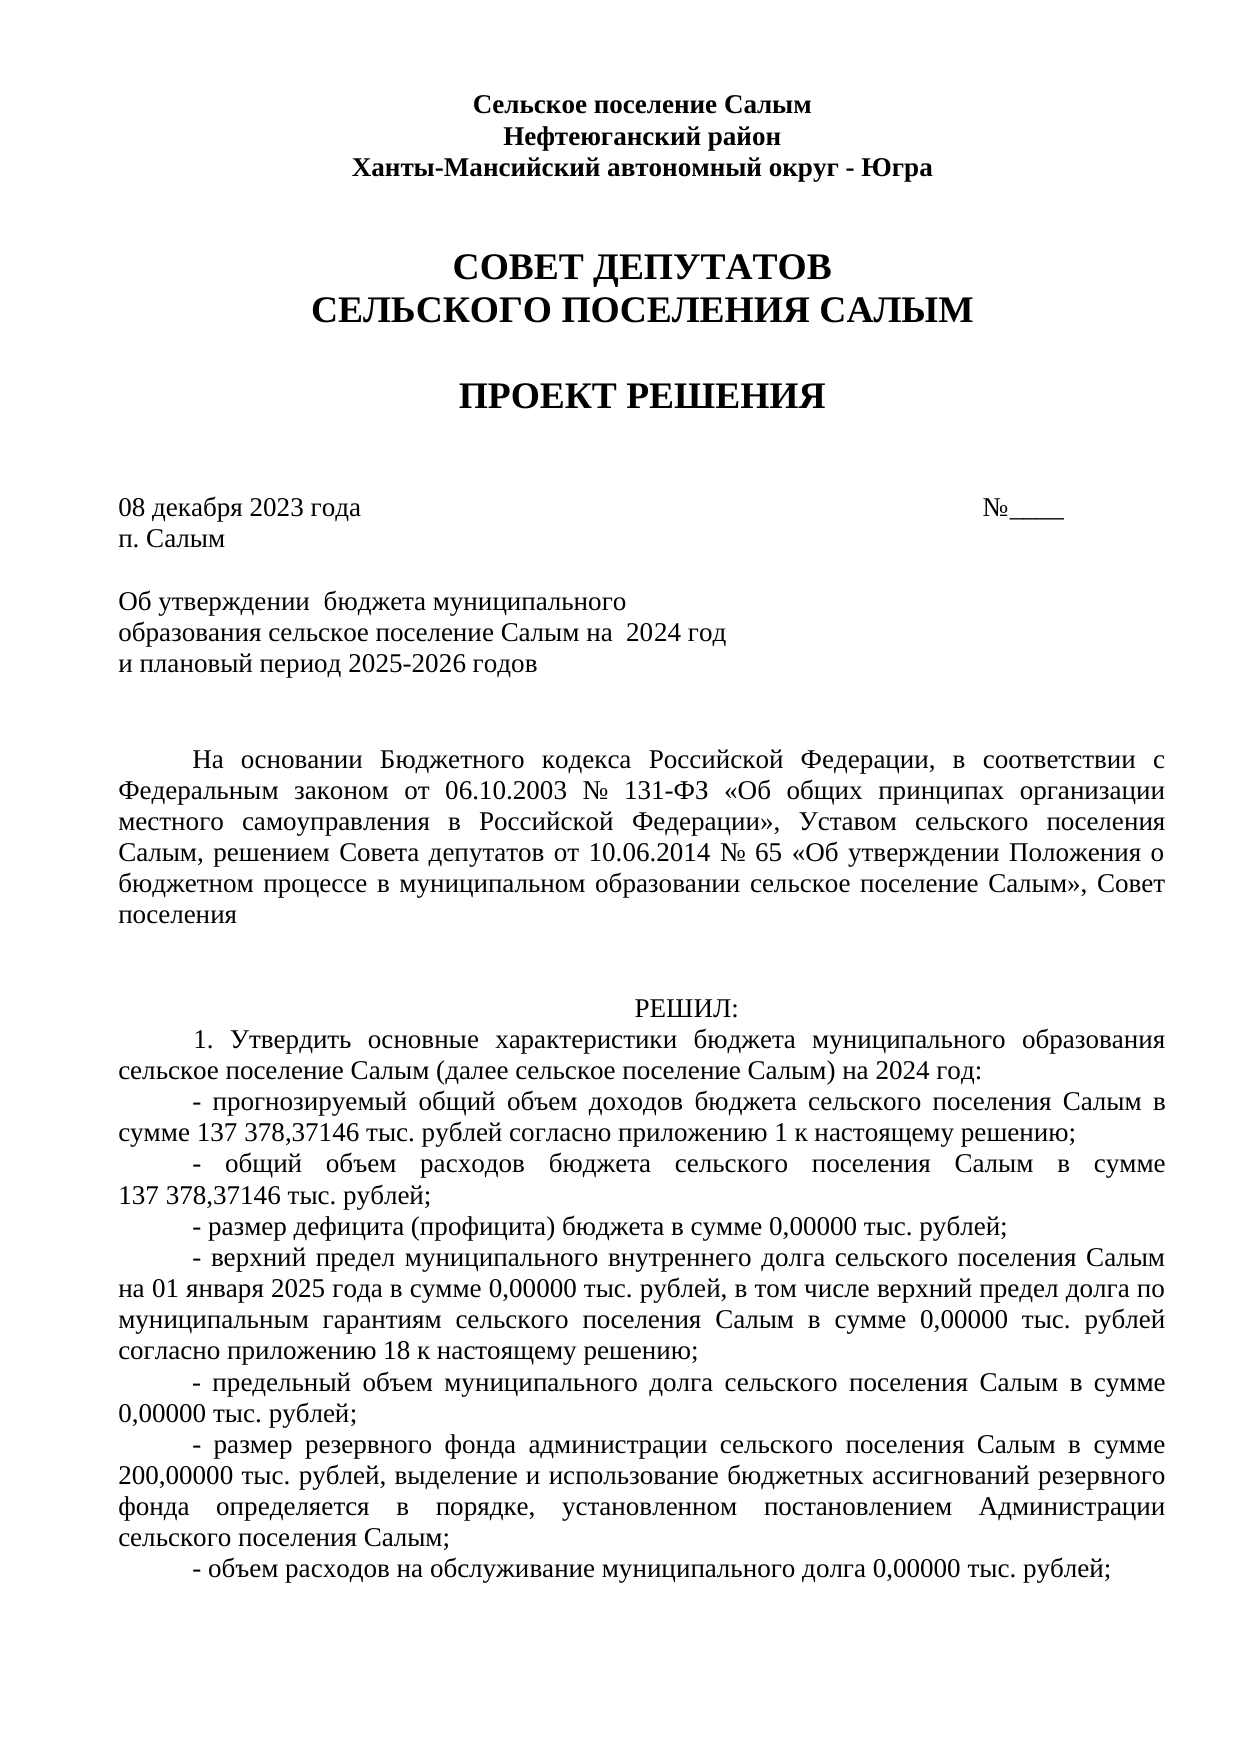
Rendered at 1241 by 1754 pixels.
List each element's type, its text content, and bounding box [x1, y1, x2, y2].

text - размер резервного фонда администрации сельского поселения Салым в сумме 200,00000 тыс. рублей, выделение и использование бюджетных ассигнований резервного фонда определяется в порядке, установленном постановлением Администрации сельского поселения Салым; [118, 1428, 1167, 1552]
text Об утверждении бюджета муниципального [118, 584, 1167, 616]
title Сельское поселение Салым [118, 89, 1166, 120]
text п. Салым [118, 522, 1167, 553]
text РЕШИЛ: [118, 992, 1166, 1023]
text - общий объем расходов бюджета сельского поселения Салым в сумме 137 378,37146 тыс. рублей; [118, 1148, 1167, 1210]
text На основании Бюджетного кодекса Российской Федерации, в соответствии с Федеральным законом от 06.10.2003 № 131-ФЗ «Об общих принципах организации местного самоуправления в Российской Федерации», Уставом сельского поселения Салым, решением Совета депутатов от 10.06.2014 № 65 «Об утверждении Положения о бюджетном процессе в муниципальном образовании сельское поселение Салым», Совет поселения [118, 743, 1166, 929]
text ПРОЕКТ РЕШЕНИЯ [118, 374, 1166, 417]
text - объем расходов на обслуживание муниципального долга 0,00000 тыс. рублей; [118, 1552, 1167, 1584]
text образования сельское поселение Салым на 2024 год [118, 616, 1167, 647]
text - предельный объем муниципального долга сельского поселения Салым в сумме 0,00000 тыс. рублей; [118, 1366, 1167, 1428]
text и плановый период 2025-2026 годов [118, 647, 1167, 678]
text 08 декабря 2023 года №____ [118, 491, 1167, 522]
text - прогнозируемый общий объем доходов бюджета сельского поселения Салым в сумме 137 378,37146 тыс. рублей согласно приложению 1 к настоящему решению; [118, 1085, 1167, 1148]
text - верхний предел муниципального внутреннего долга сельского поселения Салым на 01 января 2025 года в сумме 0,00000 тыс. рублей, в том числе верхний предел долга по муниципальным гарантиям сельского поселения Салым в сумме 0,00000 тыс. рублей согласно приложению 18 к настоящему решению; [118, 1241, 1166, 1366]
text СЕЛЬСКОГО ПОСЕЛЕНИЯ САЛЫМ [118, 287, 1166, 331]
text - размер дефицита (профицита) бюджета в сумме 0,00000 тыс. рублей; [118, 1210, 1167, 1241]
text Нефтеюганский район [118, 120, 1166, 151]
text Ханты-Мансийский автономный округ - Югра [118, 151, 1166, 182]
text 1. Утвердить основные характеристики бюджета муниципального образования сельское поселение Салым (далее сельское поселение Салым) на 2024 год: [118, 1023, 1166, 1085]
text СОВЕТ ДЕПУТАТОВ [118, 244, 1166, 287]
